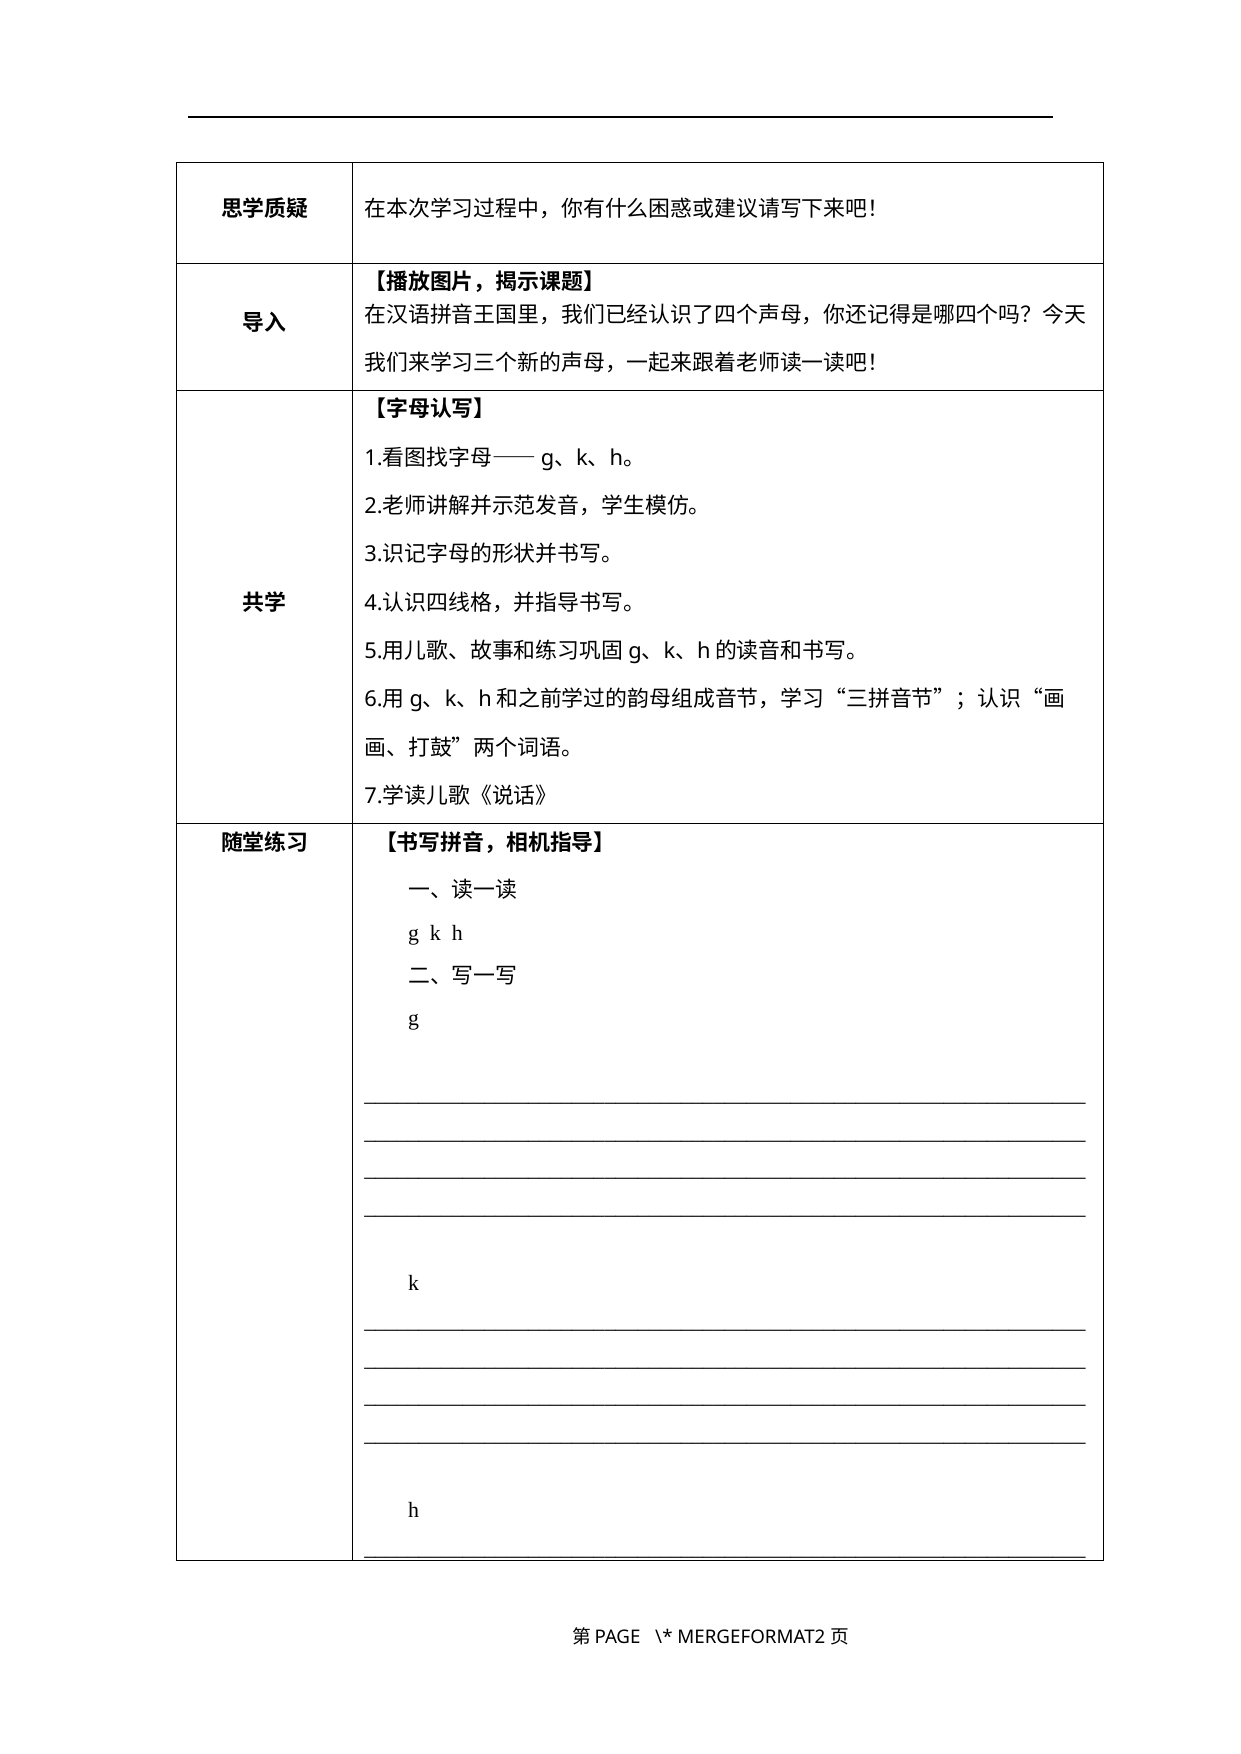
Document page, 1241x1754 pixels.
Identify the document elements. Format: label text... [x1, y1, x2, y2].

table_cell 【字母认写】 1.看图找字母—— g、k、h。 2.老师讲解并示范发音，学生模仿。 3.识记字母的形状并书写。 4.认识四线格，并指导书写。 5.用儿歌、故事和练习巩固 g、k、h的读音和书写。 6.用 g、k、h和之前学过的韵母组成音节，学习“三拼音节”；认识“画画、打鼓”两个词语。 7.学读儿歌《说话》 [353, 391, 1103, 823]
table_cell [353, 824, 1103, 1560]
table_cell 导入 [177, 264, 352, 390]
table_cell 思学质疑 [177, 163, 352, 263]
table_cell 共学 [177, 391, 352, 823]
table_cell 在本次学习过程中，你有什么困惑或建议请写下来吧！ [353, 163, 1103, 263]
table_cell 【播放图片，揭示课题】 在汉语拼音王国里，我们已经认识了四个声母，你还记得是哪四个吗？今天我们来学习三个新的声母，一起来跟着老师读一读吧！ [353, 264, 1103, 390]
table_cell 随堂练习 [177, 824, 352, 1560]
